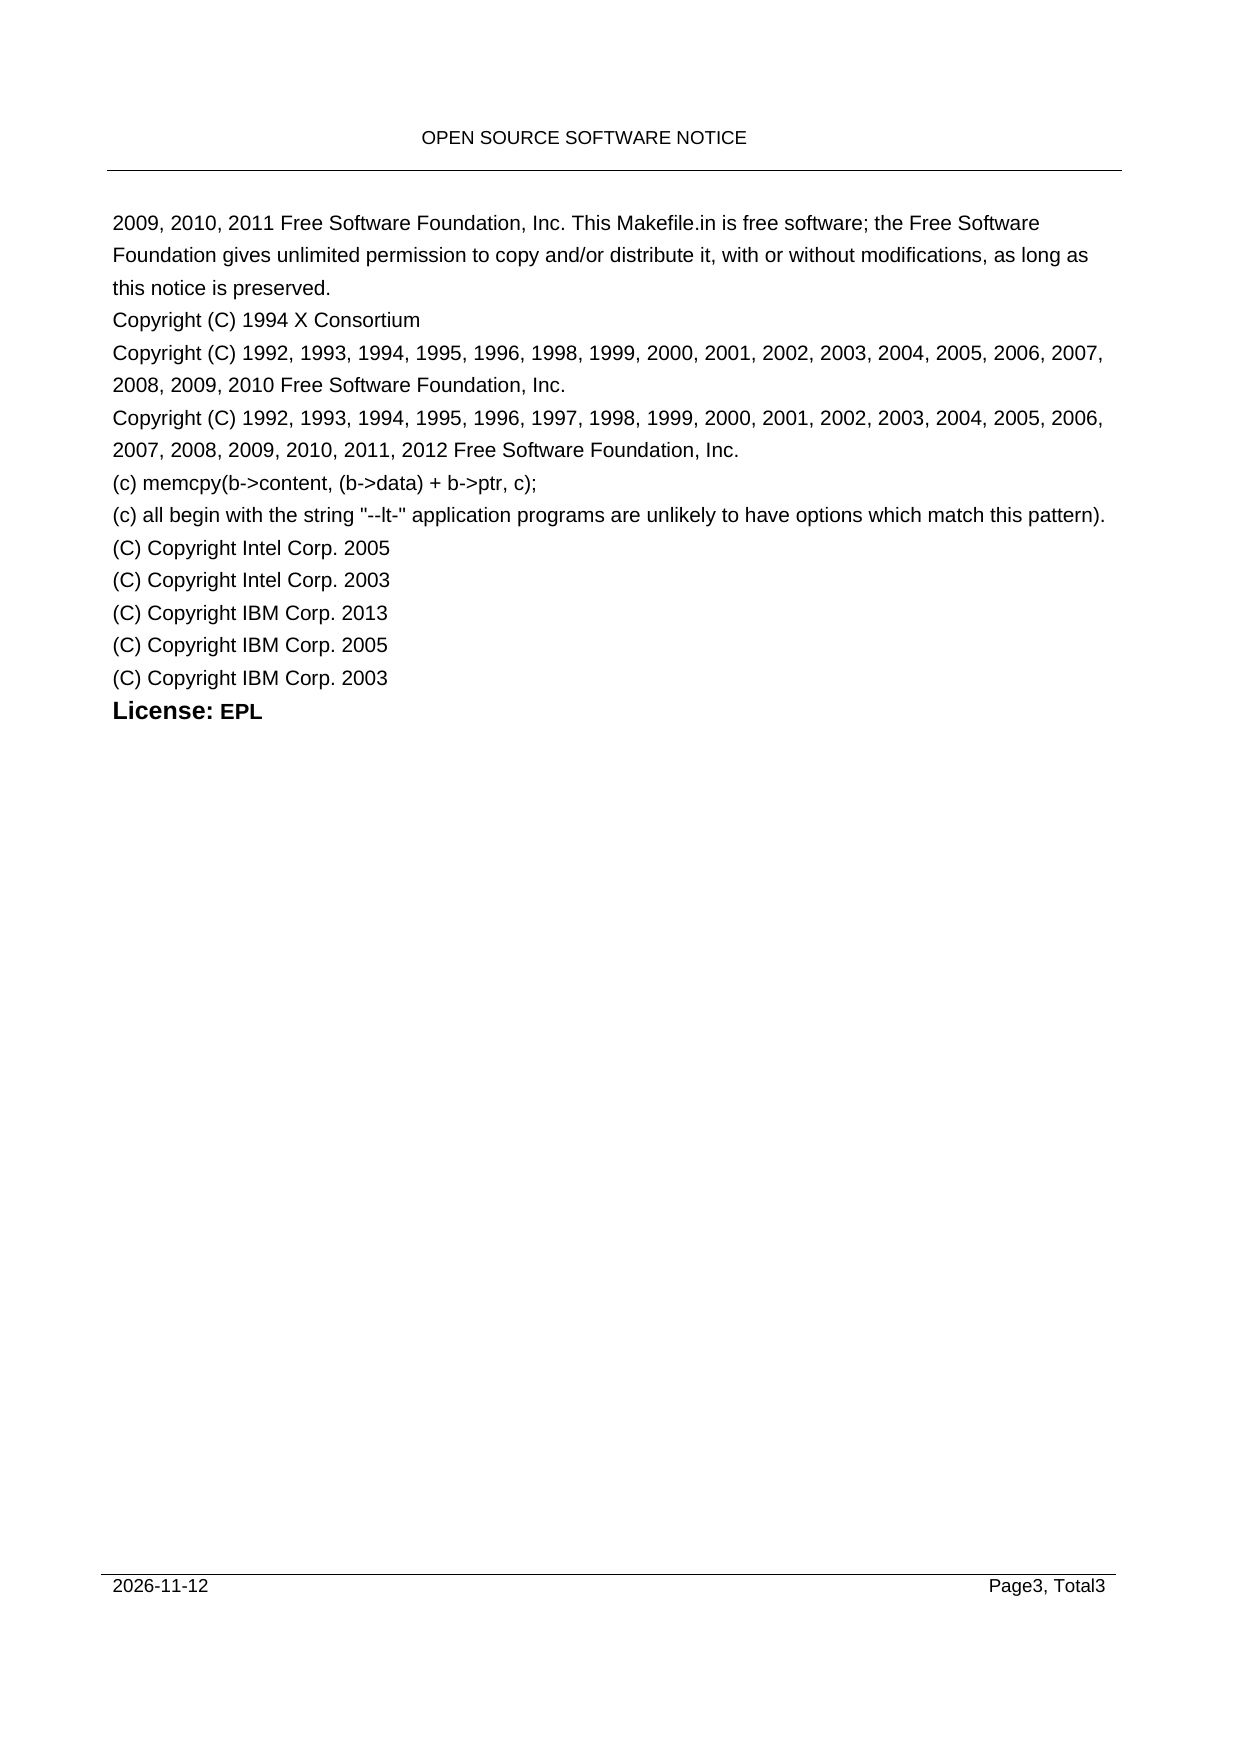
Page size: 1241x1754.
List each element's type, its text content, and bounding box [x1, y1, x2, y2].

text (C) Copyright Intel Corp. 2005 [112, 531, 1128, 564]
text License: EPL [112, 694, 1128, 791]
text (C) Copyright IBM Corp. 2005 [112, 629, 1128, 661]
text (C) Copyright IBM Corp. 2003 [112, 661, 1128, 694]
text (C) Copyright Intel Corp. 2003 [112, 564, 1128, 596]
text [112, 206, 1128, 304]
text Copyright (C) 1994 X Consortium [112, 304, 1128, 336]
text Copyright (C) 1992, 1993, 1994, 1995, 1996, 1998, 1999, 2000, 2001, 2002, 2003, 2004, 2005, 2006, 2007, 2008, 2009, 2010 Free Software Foundation, Inc. [112, 336, 1128, 401]
text Copyright (C) 1992, 1993, 1994, 1995, 1996, 1997, 1998, 1999, 2000, 2001, 2002, 2003, 2004, 2005, 2006, 2007, 2008, 2009, 2010, 2011, 2012 Free Software Foundation, Inc. [112, 401, 1128, 466]
text (C) Copyright IBM Corp. 2013 [112, 596, 1128, 629]
text (c) memcpy(b->content, (b->data) + b->ptr, c); [112, 466, 1128, 499]
text (c) all begin with the string "--lt-" application programs are unlikely to have options which match this pattern). [112, 499, 1128, 531]
